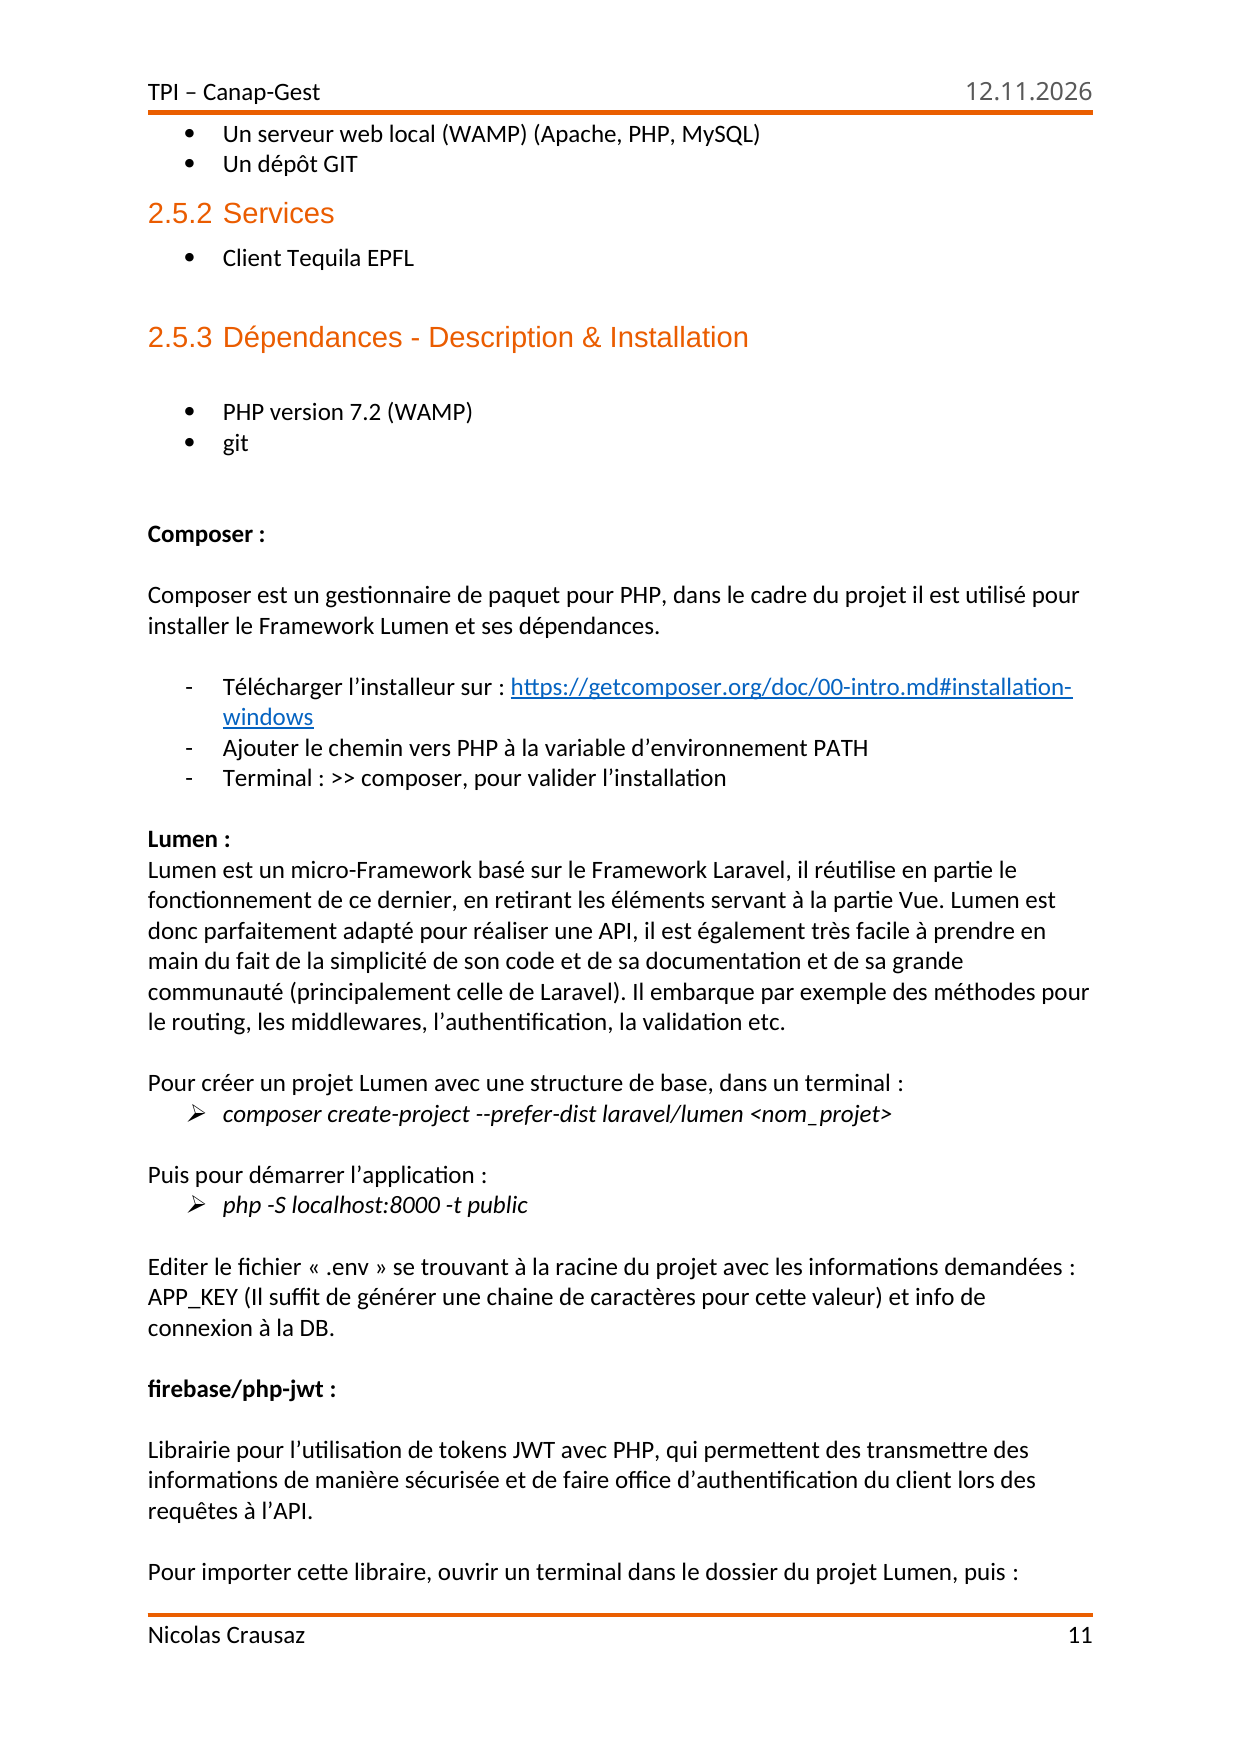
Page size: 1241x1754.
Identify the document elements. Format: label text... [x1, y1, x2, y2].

text Editer le fichier « .env » se trouvant à la racine du projet avec les informations demandées : APP_KEY (Il suffit de générer une chaine de caractères pour cette valeur) et info de connexion à la DB. [148, 1251, 1093, 1342]
list Un dépôt GIT [185, 149, 1093, 179]
text Pour créer un projet Lumen avec une structure de base, dans un terminal : [148, 1068, 1093, 1098]
list php -S localhost:8000 -t public [185, 1190, 1093, 1220]
list PHP version 7.2 (WAMP) [185, 396, 1093, 427]
text Lumen est un micro-Framework basé sur le Framework Laravel, il réutilise en partie le fonctionnement de ce dernier, en retirant les éléments servant à la partie Vue. Lumen est donc parfaitement adapté pour réaliser une API, il est également très facile à prendre en main du fait de la simplicité de son code et de sa documentation et de sa grande communauté (principalement celle de Laravel). Il embarque par exemple des méthodes pour le routing, les middlewares, l’authentification, la validation etc. [148, 854, 1093, 1037]
list Terminal : >> composer, pour valider l’installation [185, 762, 1093, 793]
text Composer : [148, 518, 1093, 549]
list Un serveur web local (WAMP) (Apache, PHP, MySQL) [185, 118, 1093, 149]
list git [185, 427, 1093, 457]
list composer create-project --prefer-dist laravel/lumen <nom_projet> [185, 1098, 1093, 1129]
subtitle Services [148, 196, 1093, 229]
list Télécharger l’installeur sur : https://getcomposer.org/doc/00-intro.md#installation-windows [185, 671, 1093, 732]
text Lumen : [148, 823, 1093, 854]
text Composer est un gestionnaire de paquet pour PHP, dans le cadre du projet il est utilisé pour installer le Framework Lumen et ses dépendances. [148, 579, 1093, 640]
text Librairie pour l’utilisation de tokens JWT avec PHP, qui permettent des transmettre des informations de manière sécurisée et de faire office d’authentification du client lors des requêtes à l’API. [148, 1434, 1093, 1525]
list Client Tequila EPFL [185, 242, 1093, 272]
text Puis pour démarrer l’application : [148, 1159, 1093, 1190]
list Ajouter le chemin vers PHP à la variable d’environnement PATH [185, 732, 1093, 762]
text firebase/php-jwt : [148, 1373, 1093, 1403]
text Pour importer cette libraire, ouvrir un terminal dans le dossier du projet Lumen, puis : [148, 1556, 1093, 1586]
subtitle Dépendances - Description & Installation [148, 319, 1093, 353]
